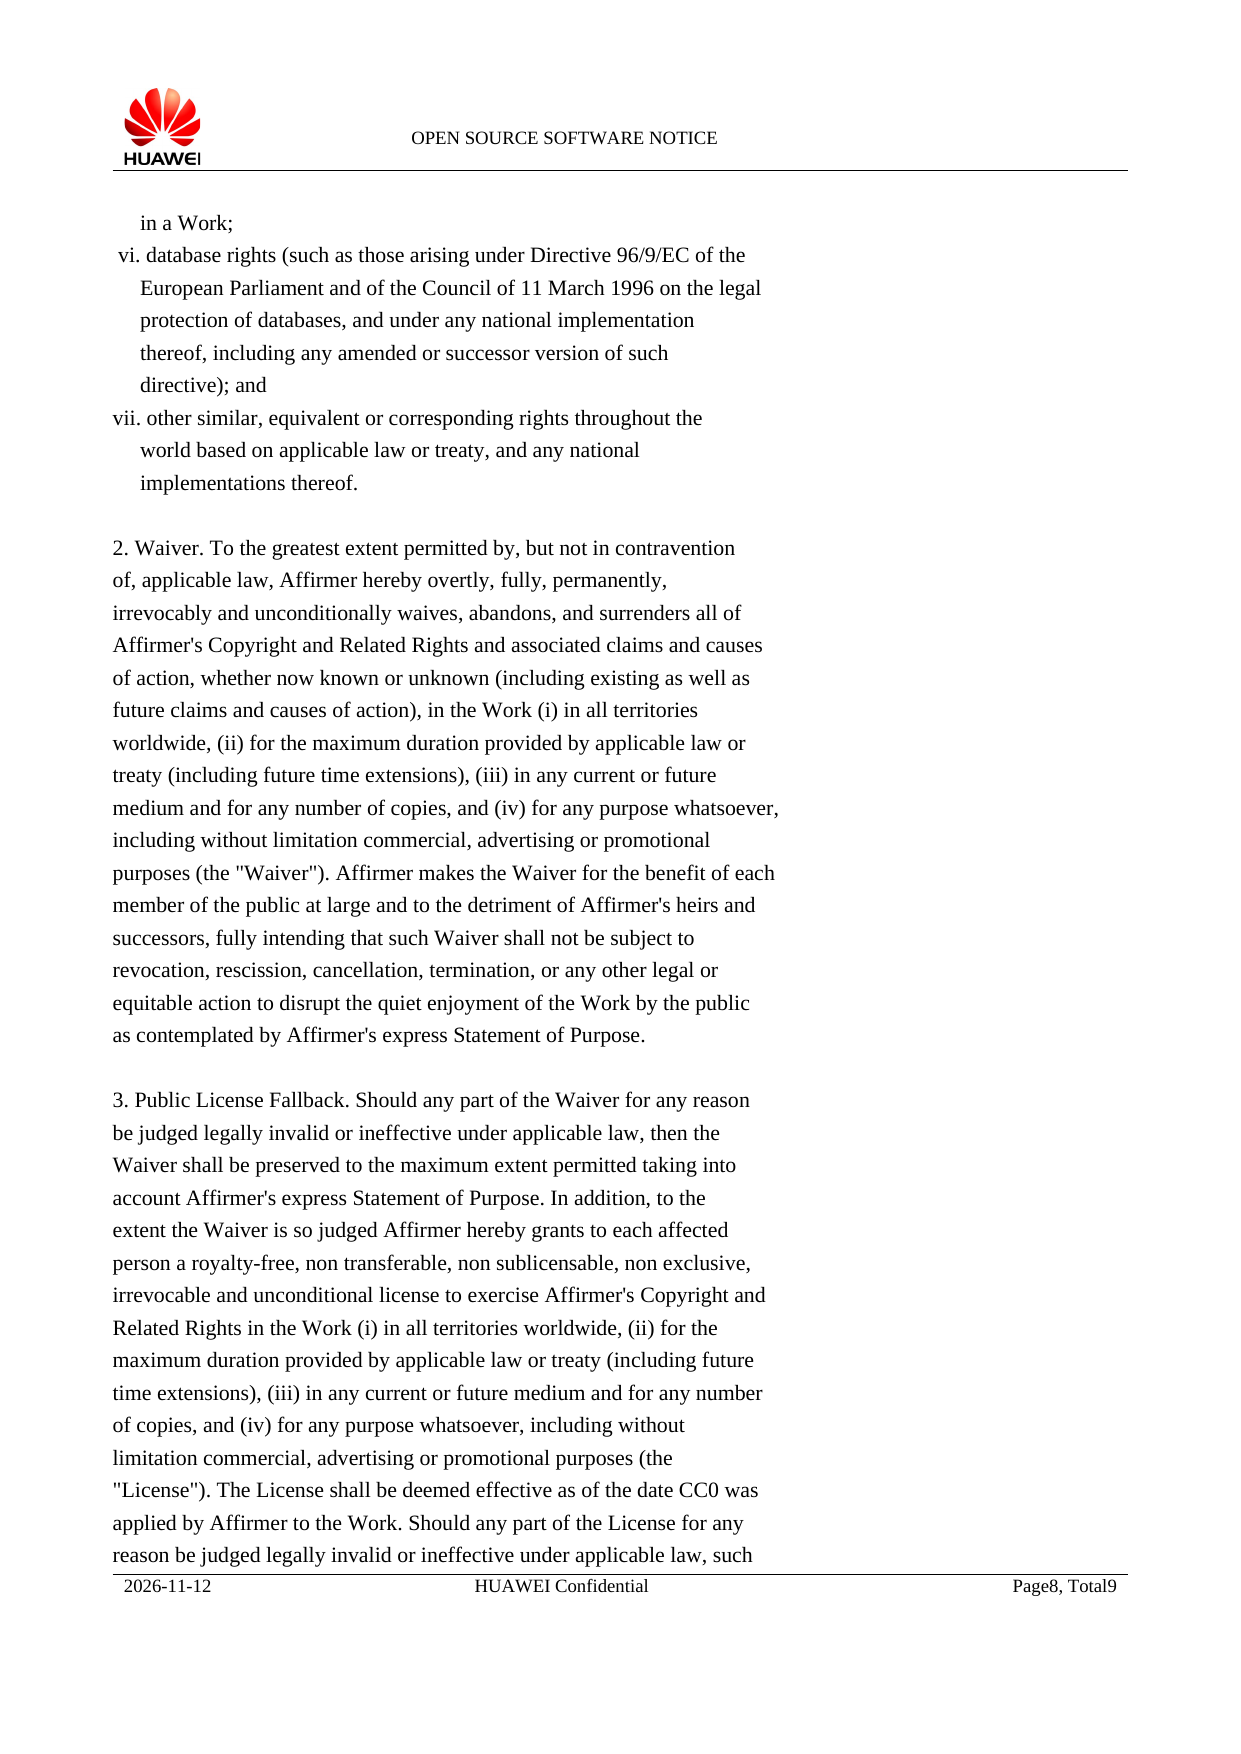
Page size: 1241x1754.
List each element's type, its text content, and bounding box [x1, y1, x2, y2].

picture [124, 88, 201, 165]
